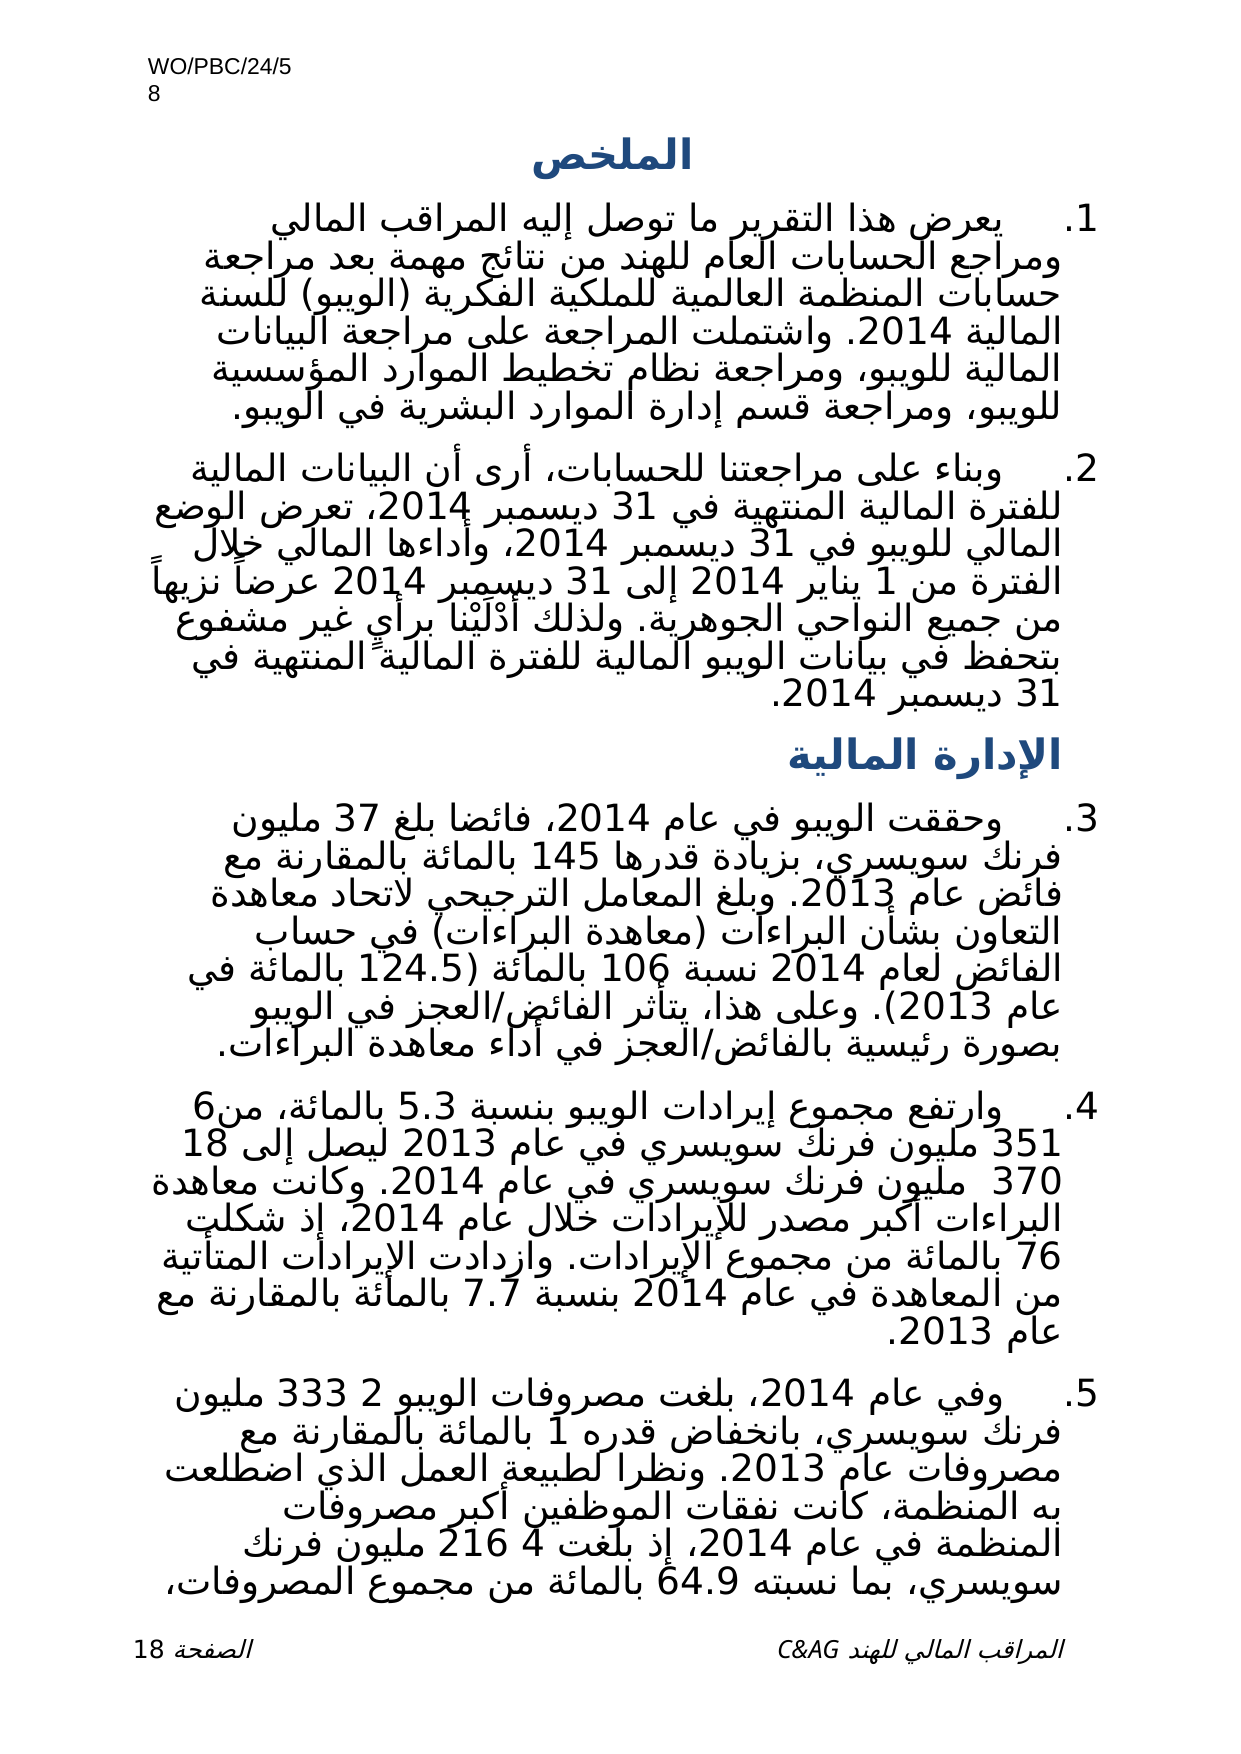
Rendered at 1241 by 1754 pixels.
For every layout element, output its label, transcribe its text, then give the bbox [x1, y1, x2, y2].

list يعرض هذا التقرير ما توصل إليه المراقب المالي ومراجع الحسابات العام للهند من نتائج مهمة بعد مراجعة حسابات المنظمة العالمية للملكية الفكرية (الويبو) للسنة المالية 2014. واشتملت المراجعة على مراجعة البيانات المالية للويبو، ومراجعة نظام تخطيط الموارد المؤسسية للويبو، ومراجعة قسم إدارة الموارد البشرية في الويبو. [148, 202, 1063, 427]
text الملخص [555, 139, 1063, 177]
text الإدارة المالية [148, 739, 1036, 777]
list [148, 1377, 1063, 1602]
list وحققت الويبو في عام 2014، فائضا بلغ 37 مليون فرنك سويسري، بزيادة قدرها 145 بالمائة بالمقارنة مع فائض عام 2013. وبلغ المعامل الترجيحي لاتحاد معاهدة التعاون بشأن البراءات (معاهدة البراءات) في حساب الفائض لعام 2014 نسبة 106 بالمائة (124.5 بالمائة في عام 2013). وعلى هذا، يتأثر الفائض/العجز في الويبو بصورة رئيسية بالفائض/العجز في أداء معاهدة البراءات. [148, 802, 1063, 1064]
text الملخص [148, 139, 623, 177]
list وبناء على مراجعتنا للحسابات، أرى أن البيانات المالية للفترة المالية المنتهية في 31 ديسمبر 2014، تعرض الوضع المالي للويبو في 31 ديسمبر 2014، وأداءها المالي خلال الفترة من 1 يناير 2014 إلى 31 ديسمبر 2014 عرضاً نزيهاً من جميع النواحي الجوهرية. ولذلك أدْلَيْنا برأيٍ غير مشفوع بتحفظ في بيانات الويبو المالية للفترة المالية المنتهية في 31 ديسمبر 2014. [148, 452, 1063, 714]
text الإدارة المالية [1023, 739, 1063, 777]
list وارتفع مجموع إيرادات الويبو بنسبة 5.3 بالمائة، من6 351 مليون فرنك سويسري في عام 2013 ليصل إلى 18 370 مليون فرنك سويسري في عام 2014. وكانت معاهدة البراءات أكبر مصدر للإيرادات خلال عام 2014، إذ شكلت 76 بالمائة من مجموع الإيرادات. وازدادت الإيرادات المتأتية من المعاهدة في عام 2014 بنسبة 7.7 بالمائة بالمقارنة مع عام 2013. [148, 1089, 1063, 1352]
